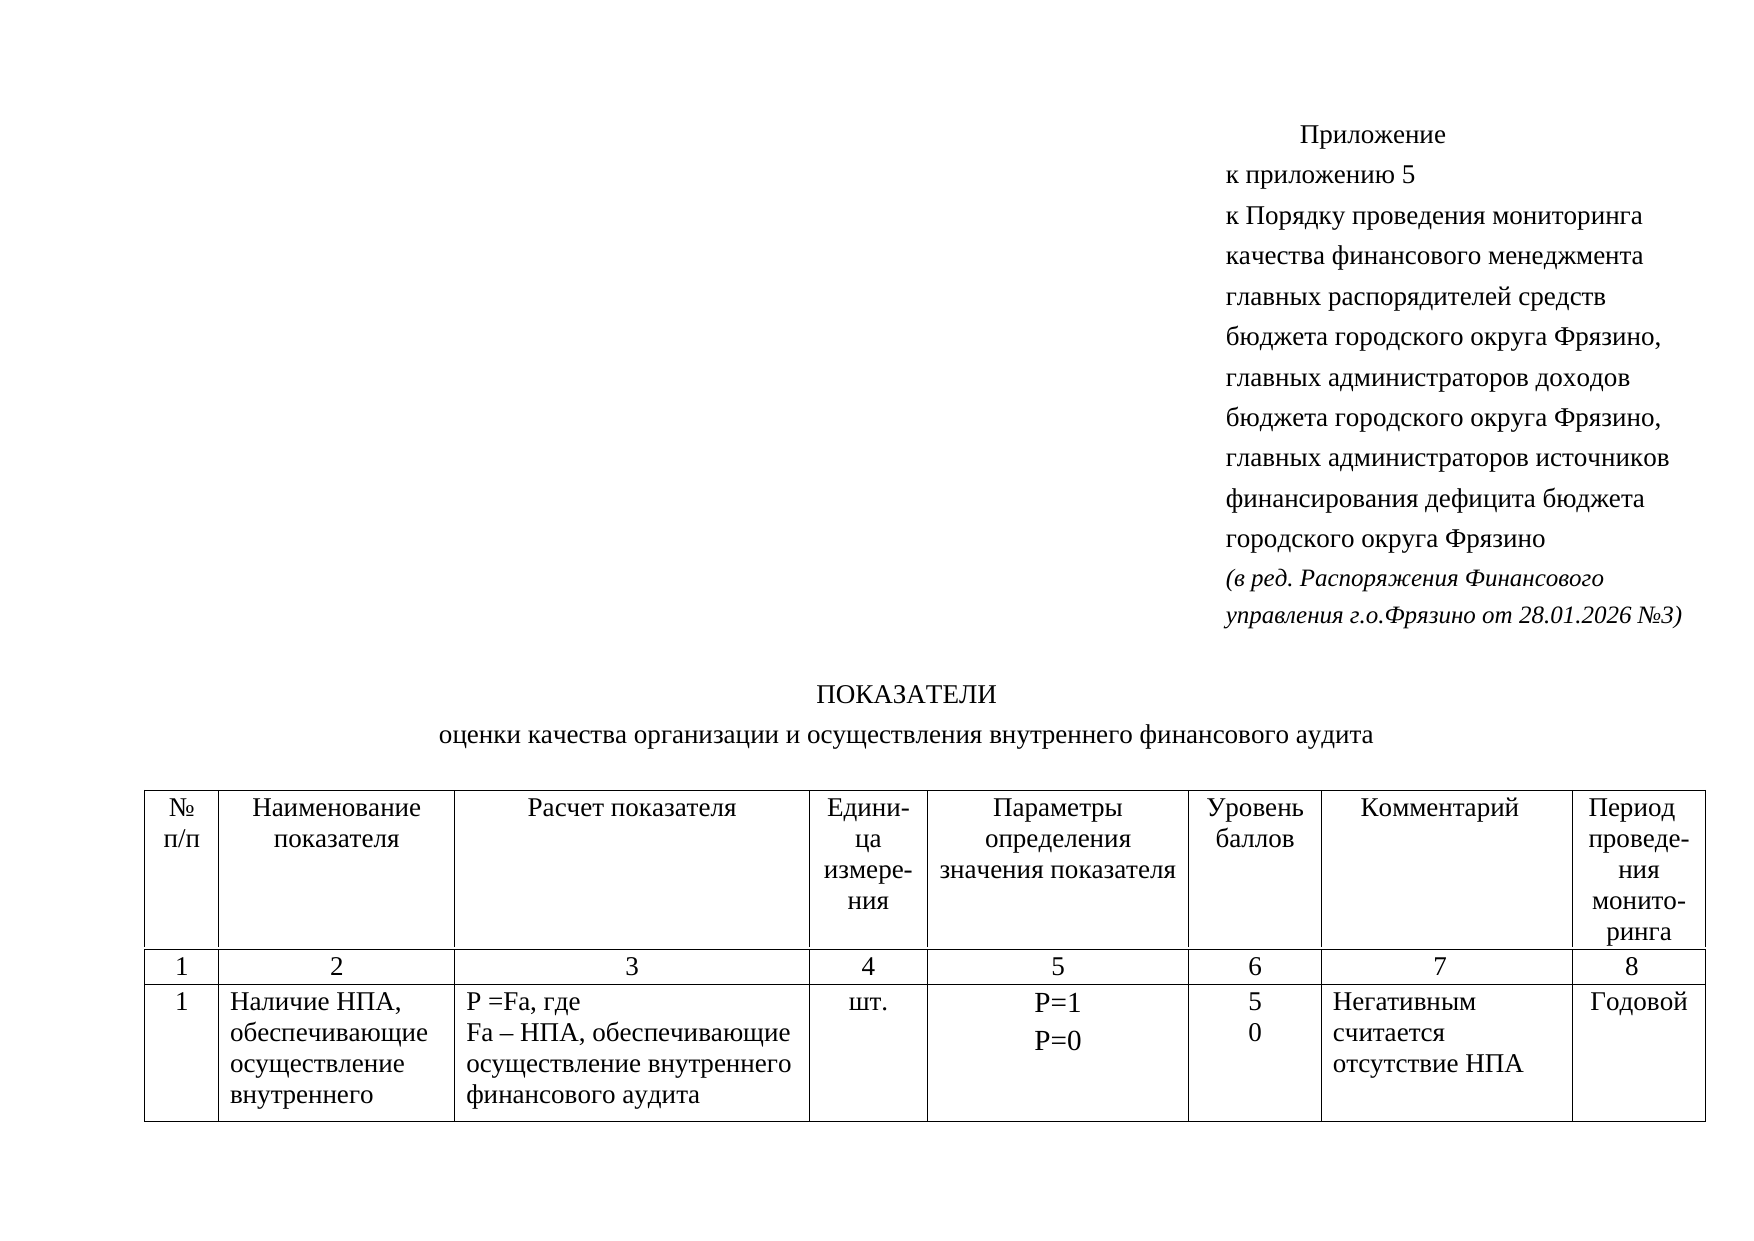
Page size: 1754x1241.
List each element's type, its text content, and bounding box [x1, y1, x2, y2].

table_header 5 [928, 950, 1188, 984]
text оценки качества организации и осуществления внутреннего финансового аудита [118, 718, 1695, 749]
table_header Параметры определения значения показателя [928, 791, 1188, 947]
table_cell 1 [145, 985, 218, 1121]
text Приложение [1226, 118, 1754, 149]
table_cell Р=1 Р=0 [928, 985, 1188, 1121]
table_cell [455, 985, 809, 1121]
table_header Едини-ца измере-ния [810, 791, 927, 947]
table_header Расчет показателя [455, 791, 809, 947]
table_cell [219, 985, 454, 1121]
table_cell Негативным считается отсутствие НПА [1322, 985, 1572, 1121]
text ПОКАЗАТЕЛИ [118, 678, 1695, 709]
table_header 4 [810, 950, 927, 984]
table_header № п/п [145, 791, 218, 947]
table_header Период проведе-ния монито-ринга [1573, 791, 1705, 947]
table_cell шт. [810, 985, 927, 1121]
text к приложению 5 [1226, 159, 1754, 190]
table_header 7 [1322, 950, 1572, 984]
table_header 3 [455, 950, 809, 984]
table_header Комментарий [1322, 791, 1572, 947]
table_cell 5 0 [1189, 985, 1321, 1121]
table_header Уровень баллов [1189, 791, 1321, 947]
table_header Наименование показателя [219, 791, 454, 947]
table_header 6 [1189, 950, 1321, 984]
text (в ред. Распоряжения Финансового управления г.о.Фрязино от 28.01.2026 №3) [1226, 563, 1695, 629]
table_header 2 [219, 950, 454, 984]
table_header 1 [145, 950, 218, 984]
table_header 8 [1573, 950, 1705, 984]
text к Порядку проведения мониторинга качества финансового менеджмента главных распорядителей средств бюджета городского округа Фрязино, главных администраторов доходов бюджета городского округа Фрязино, главных администраторов источников финансирования дефицита бюджета городского округа Фрязино [1226, 199, 1695, 553]
table_cell Годовой [1573, 985, 1705, 1121]
